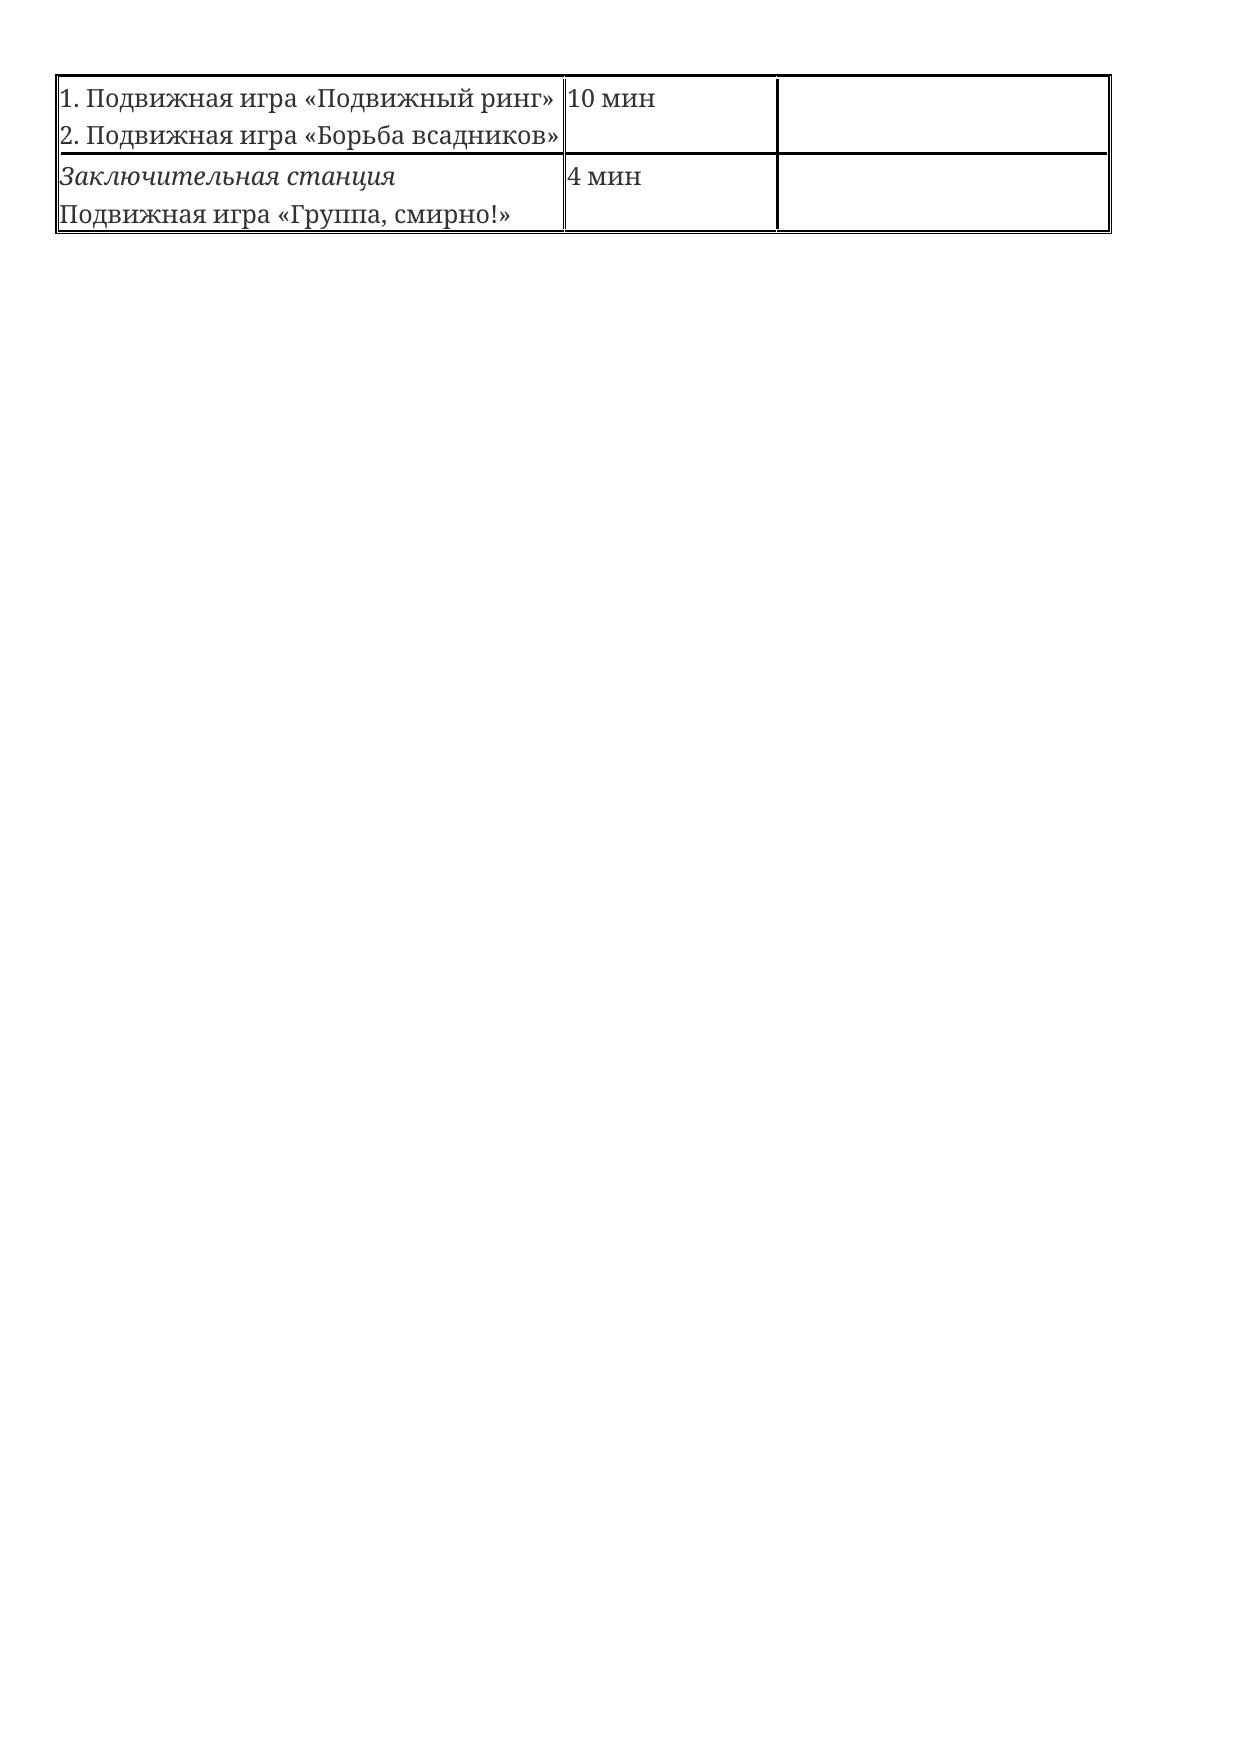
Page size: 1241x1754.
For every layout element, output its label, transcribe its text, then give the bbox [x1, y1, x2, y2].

table_cell [777, 152, 1108, 230]
table_cell Заключительная станция Подвижная игра «Группа, смирно!» [59, 152, 564, 230]
table_cell [777, 77, 1108, 152]
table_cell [59, 77, 564, 152]
table_cell 4 мин [565, 155, 777, 230]
table_cell 6 мин 10 мин [565, 76, 777, 152]
